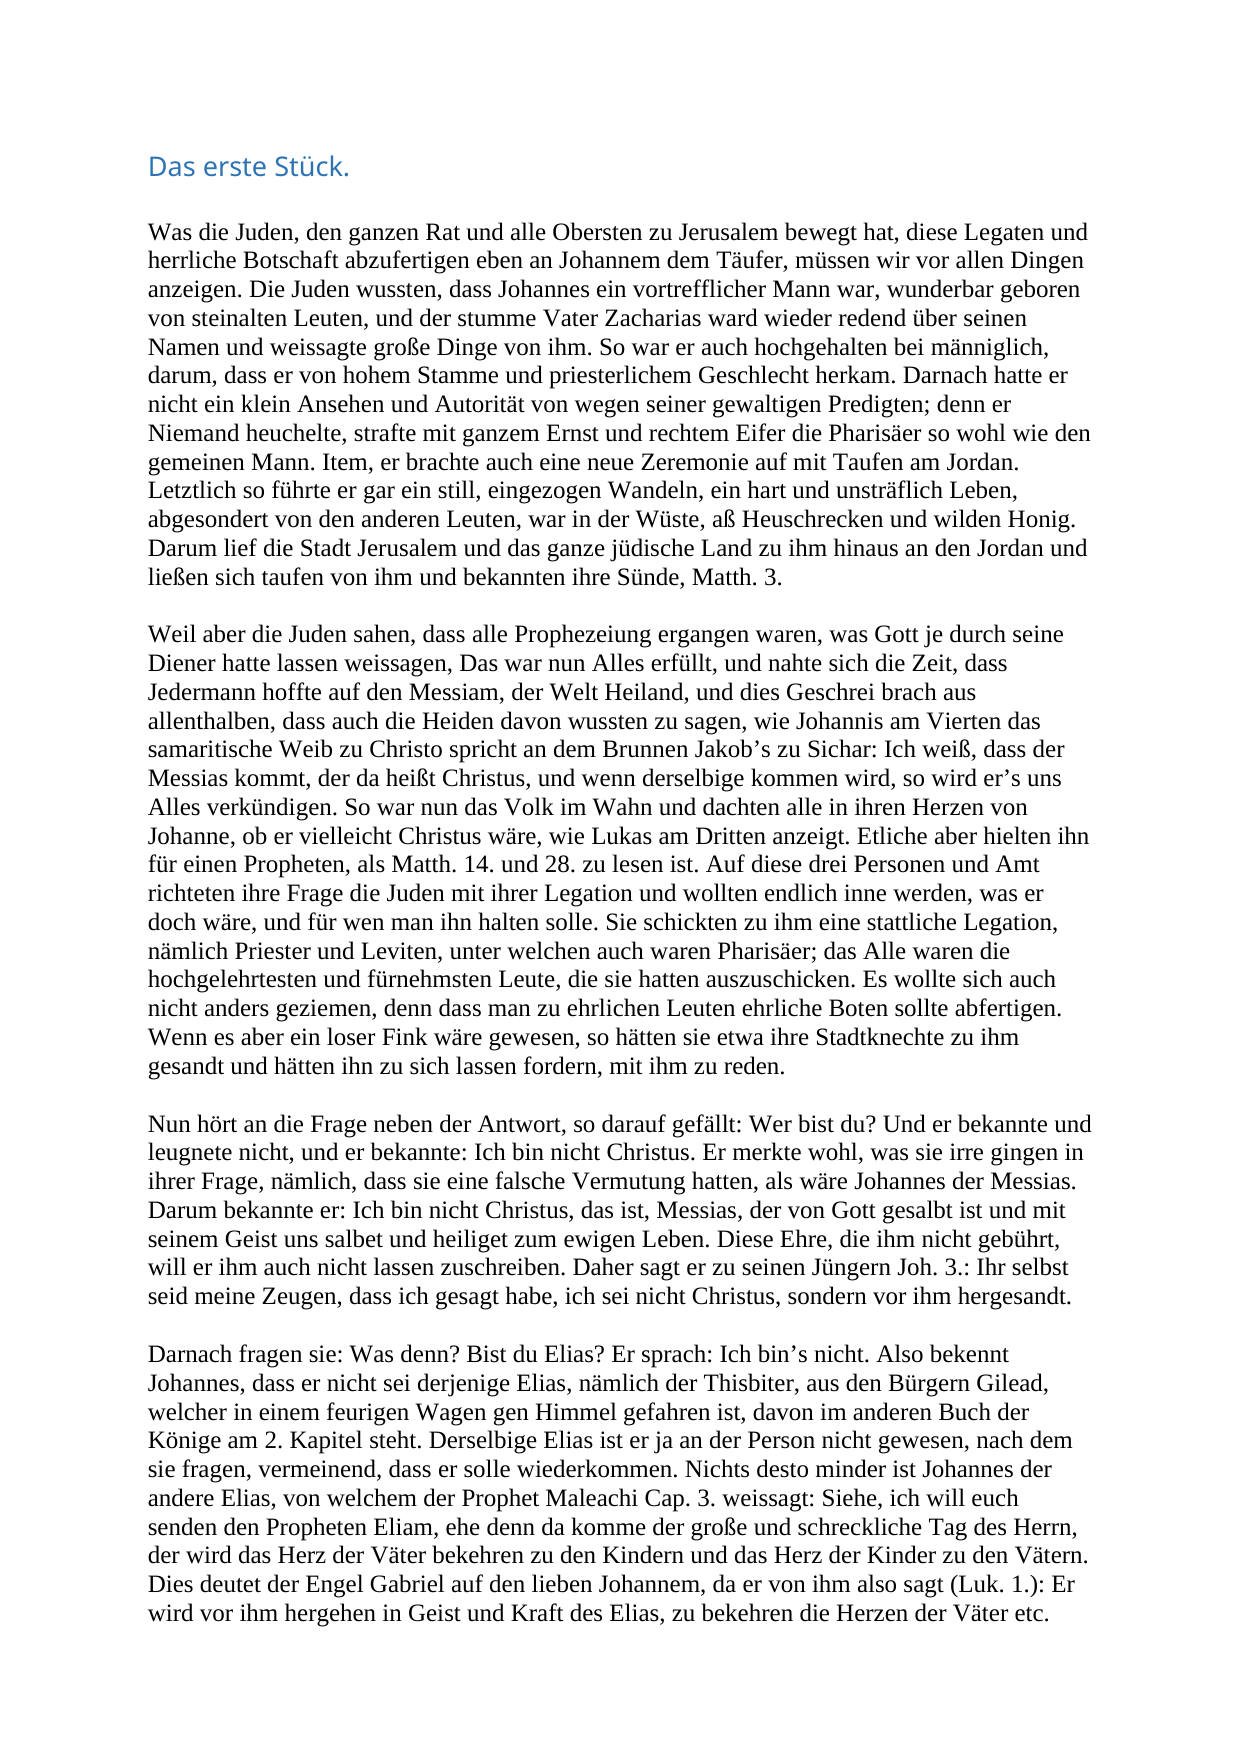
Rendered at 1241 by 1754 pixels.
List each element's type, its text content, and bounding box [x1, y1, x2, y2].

text Nun hört an die Frage neben der Antwort, so darauf gefällt: Wer bist du? Und er bekannte und leugnete nicht, und er bekannte: Ich bin nicht Christus. Er merkte wohl, was sie irre gingen in ihrer Frage, nämlich, dass sie eine falsche Vermutung hatten, als wäre Johannes der Messias. Darum bekannte er: Ich bin nicht Christus, das ist, Messias, der von Gott gesalbt ist und mit seinem Geist uns salbet und heiliget zum ewigen Leben. Diese Ehre, die ihm nicht gebührt, will er ihm auch nicht lassen zuschreiben. Daher sagt er zu seinen Jüngern Joh. 3.: Ihr selbst seid meine Zeugen, dass ich gesagt habe, ich sei nicht Christus, sondern vor ihm hergesandt. [148, 1282, 1093, 1483]
list II. Das beständige Bekenntnis, so Johannes von sich gibt, wer er sei, und das Zeugnis, so er Christo tut. [185, 148, 1093, 205]
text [148, 1512, 1093, 1627]
subtitle Das erste Stück. [148, 321, 1093, 358]
text Was die Juden, den ganzen Rat und alle Obersten zu Jerusalem bewegt hat, diese Legaten und herrliche Botschaft abzufertigen eben an Johannem dem Täufer, müssen wir vor allen Dingen anzeigen. Die Juden wussten, dass Johannes ein vortrefflicher Mann war, wunderbar geboren von steinalten Leuten, und der stumme Vater Zacharias ward wieder redend über seinen Namen und weissagte große Dinge von ihm. So war er auch hochgehalten bei männiglich, darum, dass er von hohem Stamme und priesterlichem Geschlecht herkam. Darnach hatte er nicht ein klein Ansehen und Autorität von wegen seiner gewaltigen Predigten; denn er Niemand heuchelte, strafte mit ganzem Ernst und rechtem Eifer die Pharisäer so wohl wie den gemeinen Mann. Item, er brachte auch eine neue Zeremonie auf mit Taufen am Jordan. Letztlich so führte er gar ein still, eingezogen Wandeln, ein hart und unsträflich Leben, abgesondert von den anderen Leuten, war in der Wüste, aß Heuschrecken und wilden Honig. Darum lief die Stadt Jerusalem und das ganze jüdische Land zu ihm hinaus an den Jordan und ließen sich taufen von ihm und bekannten ihre Sünde, Matth. 3. [148, 390, 1093, 764]
list III. Wollen wir mit kurzen Worten erklären, wie man Christo seinen Weg richtig machen soll. [185, 234, 1093, 292]
text Weil aber die Juden sahen, dass alle Prophezeiung ergangen waren, was Gott je durch seine Diener hatte lassen weissagen, Das war nun Alles erfüllt, und nahte sich die Zeit, dass Jedermann hoffte auf den Messiam, der Welt Heiland, und dies Geschrei brach aus allenthalben, dass auch die Heiden davon wussten zu sagen, wie Johannis am Vierten das samaritische Weib zu Christo spricht an dem Brunnen Jakob’s zu Sichar: Ich weiß, dass der Messias kommt, der da heißt Christus, und wenn derselbige kommen wird, so wird er’s uns Alles verkündigen. So war nun das Volk im Wahn und dachten alle in ihren Herzen von Johanne, ob er vielleicht Christus wäre, wie Lukas am Dritten anzeigt. Etliche aber hielten ihn für einen Propheten, als Matth. 14. und 28. zu lesen ist. Auf diese drei Personen und Amt richteten ihre Frage die Juden mit ihrer Legation und wollten endlich inne werden, was er doch wäre, und für wen man ihn halten solle. Sie schickten zu ihm eine stattliche Legation, nämlich Priester und Leviten, unter welchen auch waren Pharisäer; das Alle waren die hochgelehrtesten und fürnehmsten Leute, die sie hatten auszuschicken. Es wollte sich auch nicht anders geziemen, denn dass man zu ehrlichen Leuten ehrliche Boten sollte abfertigen. Wenn es aber ein loser Fink wäre gewesen, so hätten sie etwa ihre Stadtknechte zu ihm gesandt und hätten ihn zu sich lassen fordern, mit ihm zu reden. [148, 793, 1093, 1253]
